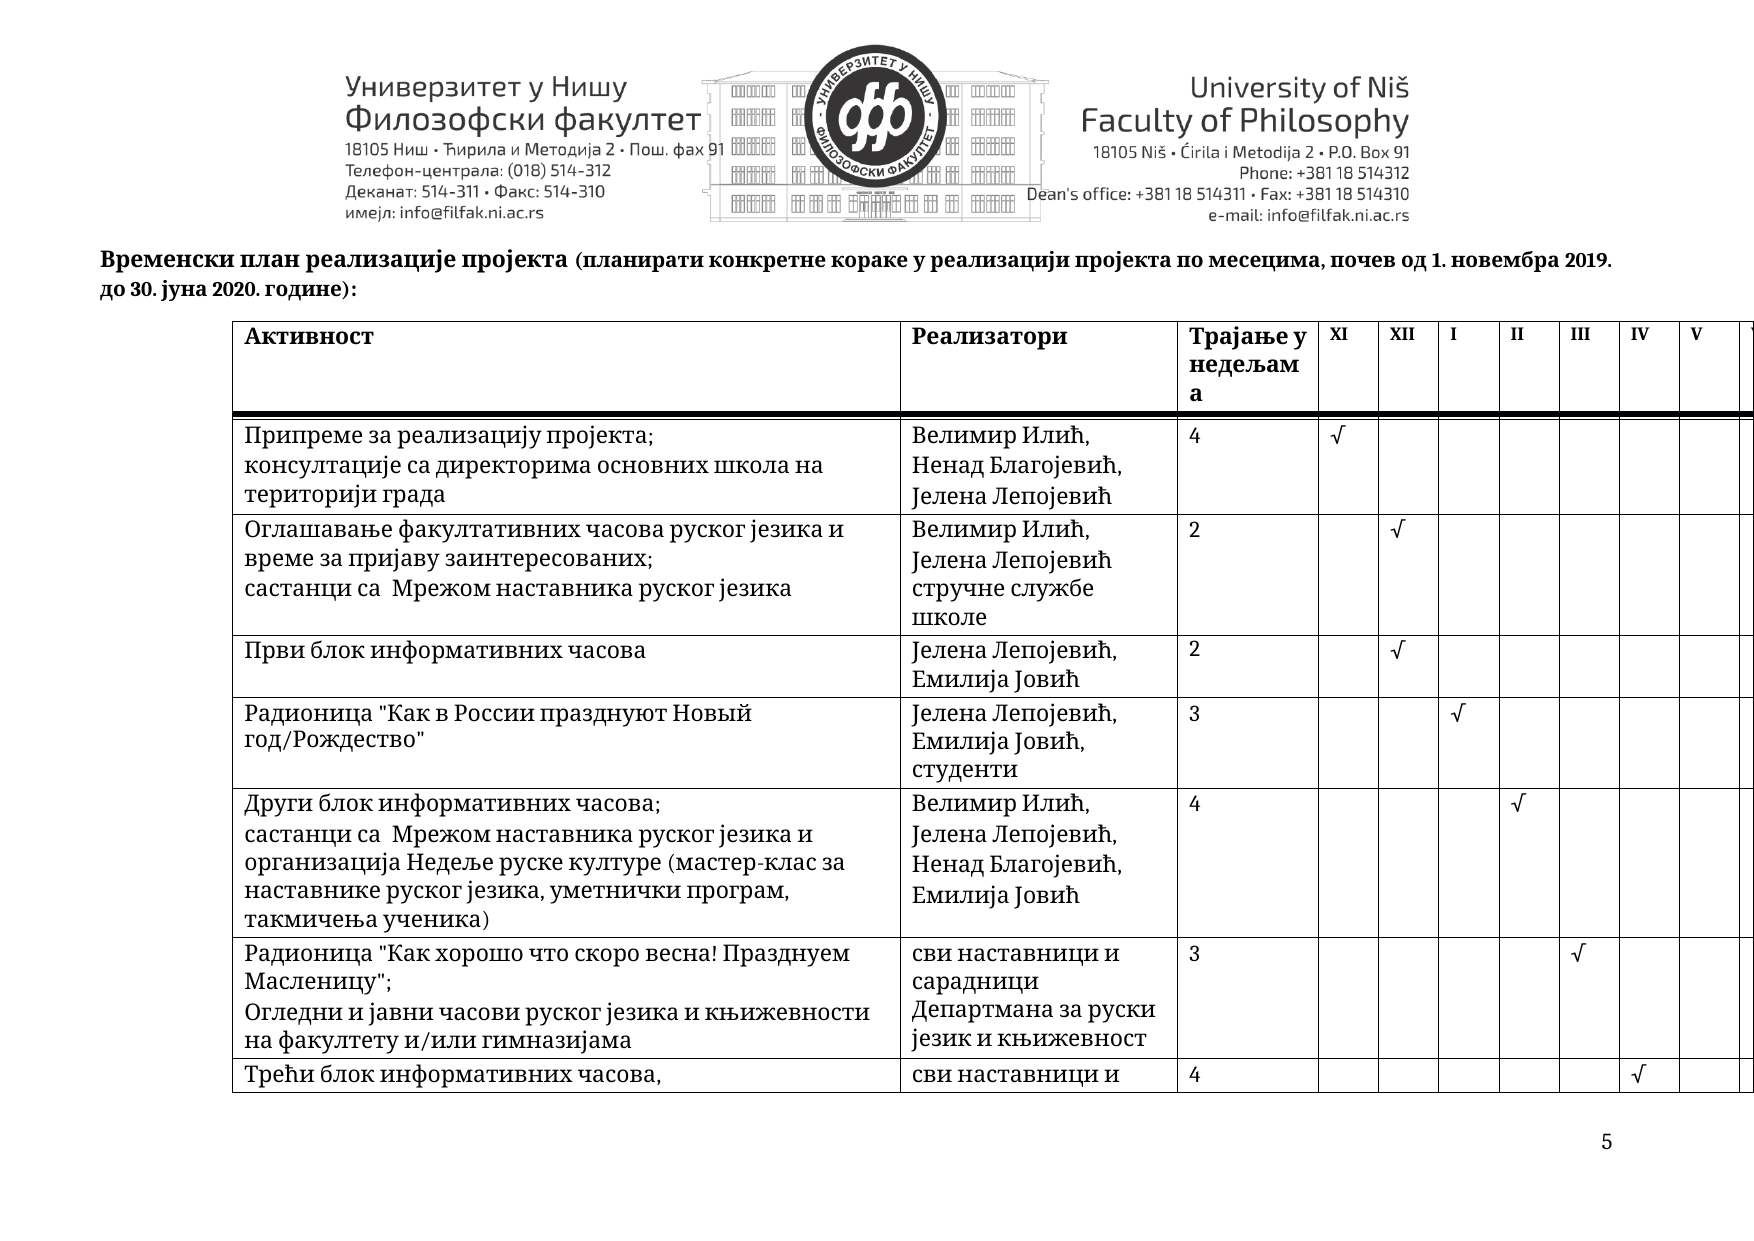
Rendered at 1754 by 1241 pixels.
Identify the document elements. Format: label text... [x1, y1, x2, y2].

table_header I [1439, 322, 1499, 411]
table_cell [1680, 515, 1739, 635]
table_cell [1680, 420, 1739, 514]
table_header XII [1379, 322, 1438, 411]
table_cell √ [1560, 938, 1619, 1058]
table_cell [1500, 420, 1559, 514]
table_cell [1620, 698, 1679, 788]
table_cell 4 [1178, 789, 1318, 937]
table_cell √ [1379, 515, 1438, 635]
table_cell [1500, 938, 1559, 1058]
table_cell [1740, 698, 1753, 788]
table_cell √ [1500, 789, 1559, 937]
table_cell [1680, 636, 1739, 697]
table_header V [1680, 322, 1739, 411]
table_header XI [1319, 322, 1378, 411]
table_cell √ [1439, 698, 1499, 788]
table_cell [1680, 938, 1739, 1058]
table_cell Оглашавање факултативних часова руског језика и време за пријаву заинтересованих; састанци са Мрежом наставника руског језика [233, 515, 900, 635]
table_cell [1620, 420, 1679, 514]
table_cell Велимир Илић, Јелена Лепојевић, Ненад Благојевић, Емилија Јовић [901, 789, 1177, 937]
table_cell Радионица "Как хорошо что скоро весна! Празднуем Масленицу"; Огледни и јавни часови руског језика и књижевности на факултету и/или гимназијама [233, 938, 900, 1058]
table_cell [1680, 698, 1739, 788]
table_cell [1680, 789, 1739, 937]
table_cell 2 [1178, 636, 1318, 697]
table_cell [1620, 515, 1679, 635]
table_cell 3 [1178, 938, 1318, 1058]
text Временски план реализације пројекта (планирати конкретне кораке у реализацији пројекта по месецима, почев од 1. новембра 2019. до 30. јуна 2020. године): [100, 247, 1612, 302]
table_cell Радионица "Как в России празднуют Новый год/Рождество" [233, 698, 900, 788]
table_cell 4 [1178, 1059, 1318, 1092]
table_cell Други блок информативних часова; састанци са Мрежом наставника руског језика и организација Недеље руске културе (мастер-клас за наставнике руског језика, уметнички програм, такмичења ученика) [233, 789, 900, 937]
table_cell [1379, 1059, 1438, 1092]
table_cell Велимир Илић, Ненад Благојевић, Јелена Лепојевић [901, 420, 1177, 514]
table_cell Јелена Лепојевић, Емилија Јовић, студенти [901, 698, 1177, 788]
table_cell [1500, 698, 1559, 788]
table_header Реализатори [901, 322, 1177, 411]
table_cell [1740, 420, 1753, 514]
table_cell [1560, 636, 1619, 697]
table_cell [1439, 636, 1499, 697]
table_cell [1319, 636, 1378, 697]
table_cell [1379, 938, 1438, 1058]
table_cell [1560, 789, 1619, 937]
table_cell [1560, 698, 1619, 788]
table_cell [1319, 1059, 1378, 1092]
table_cell [1439, 420, 1499, 514]
table_cell Јелена Лепојевић, Емилија Јовић [901, 636, 1177, 697]
picture [345, 44, 1409, 222]
table_cell Припреме за реализацију пројекта; консултације са директорима основних школа на територији града [233, 420, 900, 514]
table_cell [1439, 938, 1499, 1058]
table_cell [1379, 698, 1438, 788]
table_cell 2 [1178, 515, 1318, 635]
table_cell [1439, 515, 1499, 635]
table_cell [1740, 1059, 1753, 1092]
table_cell [1439, 1059, 1499, 1092]
table_cell [1560, 1059, 1619, 1092]
table_cell [1620, 789, 1679, 937]
table_cell [1560, 420, 1619, 514]
table_cell [1319, 938, 1378, 1058]
table_cell [1560, 515, 1619, 635]
table_cell [1439, 789, 1499, 937]
table_cell √ [1319, 420, 1378, 514]
table_cell [1500, 1059, 1559, 1092]
table_cell [1379, 789, 1438, 937]
table_header II [1500, 322, 1559, 411]
table_cell сви наставници и сарадници Департмана за руски језик и књижевност, мрежа наставника руског језика [901, 1059, 1177, 1092]
table_header Трајање у недељама [1178, 322, 1318, 411]
table_cell [1500, 636, 1559, 697]
table_header IV [1620, 322, 1679, 411]
table_cell [1319, 789, 1378, 937]
table_cell [1620, 636, 1679, 697]
table_cell [1319, 698, 1378, 788]
table_cell [1319, 515, 1378, 635]
table_header VI [1740, 322, 1753, 411]
table_header Активност [233, 322, 900, 411]
table_cell сви наставници и сарадници Департмана за руски језик и књижевност [901, 938, 1177, 1058]
table_header III [1560, 322, 1619, 411]
table_cell √ [1379, 636, 1438, 697]
table_cell Први блок информативних часова [233, 636, 900, 697]
table_cell [1500, 515, 1559, 635]
table_cell [1620, 938, 1679, 1058]
table_cell 3 [1178, 698, 1318, 788]
table_cell 4 [1178, 420, 1318, 514]
table_cell Трећи блок информативних часова, Недеља руске културе [233, 1059, 900, 1092]
table_cell Велимир Илић, Јелена Лепојевић стручне службе школе [901, 515, 1177, 635]
table_cell [1680, 1059, 1739, 1092]
table_cell [1740, 515, 1753, 635]
table_cell [1740, 938, 1753, 1058]
table_cell [1379, 420, 1438, 514]
table_cell [1740, 636, 1753, 697]
table_cell √ [1620, 1059, 1679, 1092]
table_cell [1740, 789, 1753, 937]
